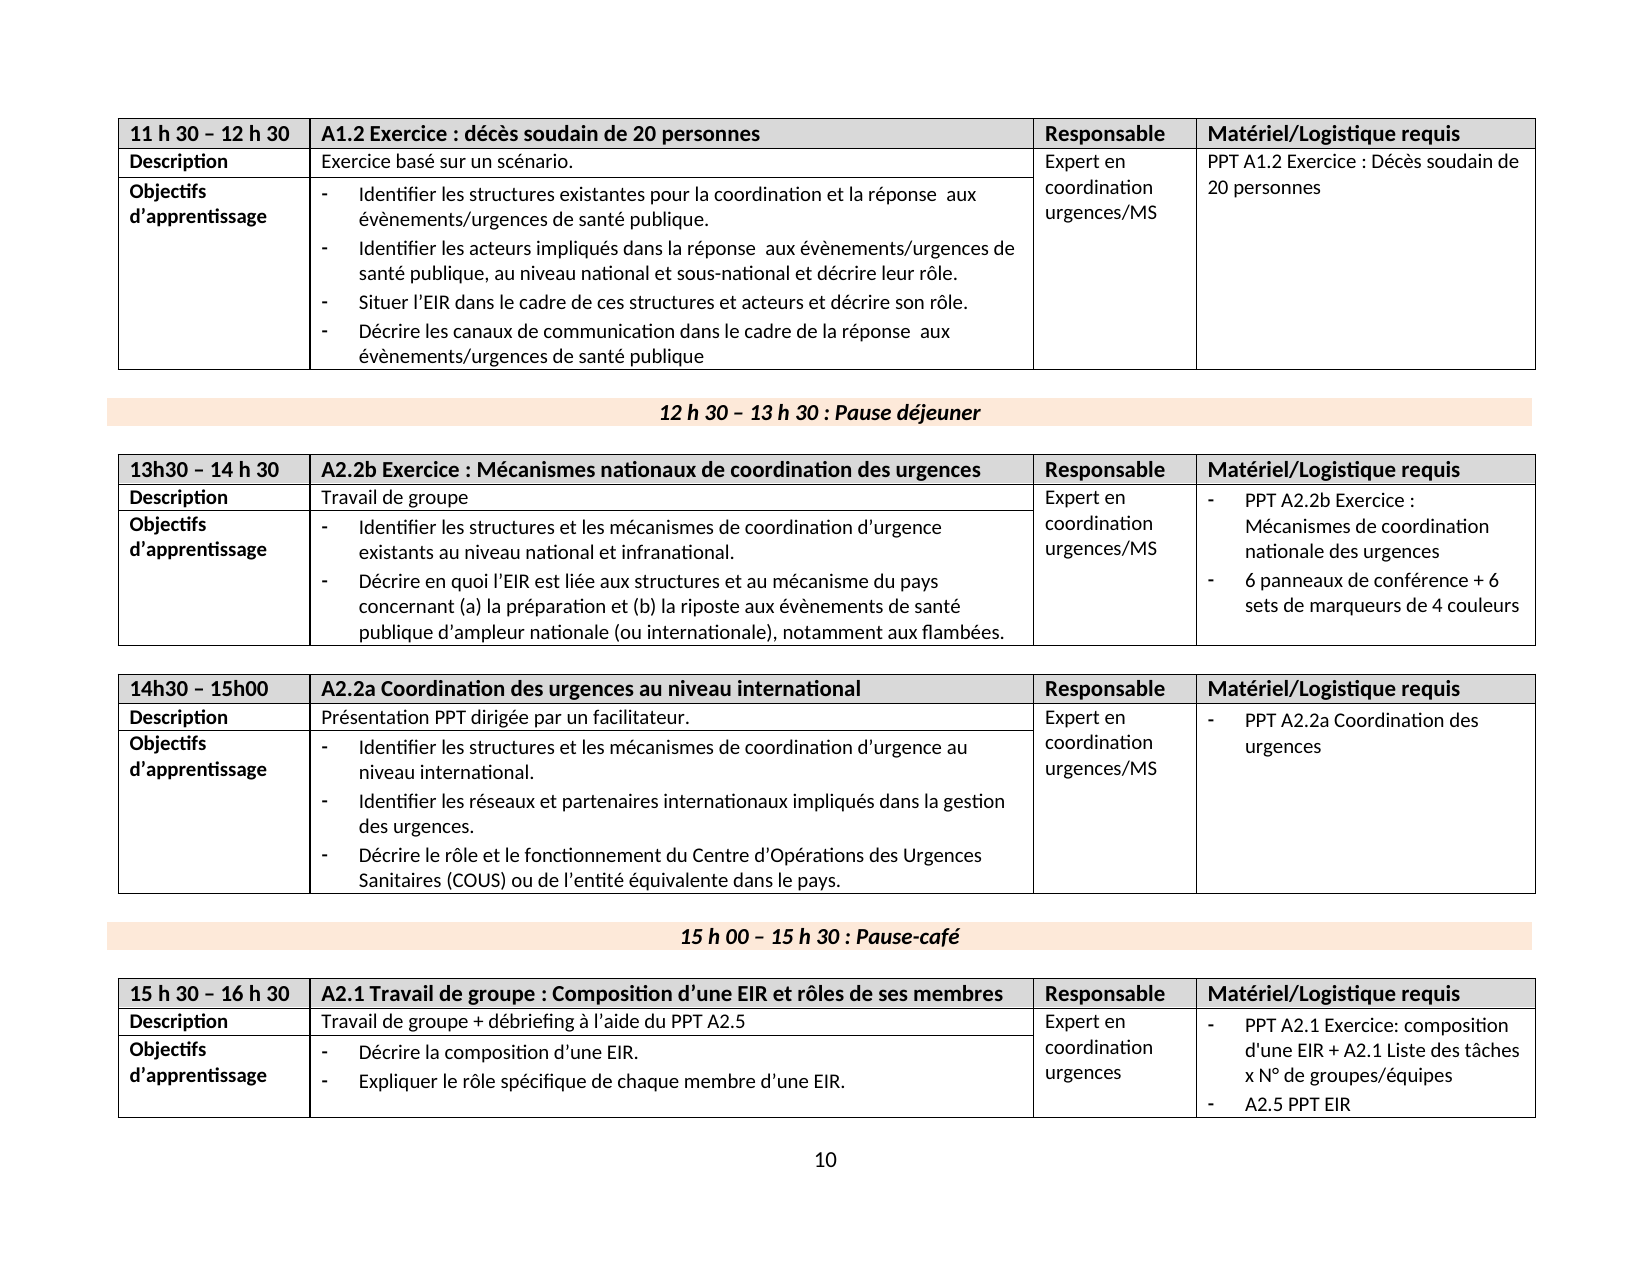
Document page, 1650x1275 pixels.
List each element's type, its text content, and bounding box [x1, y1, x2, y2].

table_cell PPT A1.2 Exercice : Décès soudain de 20 personnes [1197, 149, 1535, 369]
table_header Responsable [1034, 979, 1196, 1007]
table_cell Décrire la composition d’une EIR. Expliquer le rôle spécifique de chaque membre d’une EIR. [311, 1036, 1033, 1117]
table_header Matériel/Logistique requis [1197, 979, 1535, 1007]
table_cell Exercice basé sur un scénario. [311, 149, 1033, 177]
table_header 13h30 – 14 h 30 [119, 455, 309, 483]
table_cell Expert en coordination urgences/MS [1034, 485, 1196, 644]
table_cell Expert en coordination urgences/MS [1034, 149, 1196, 369]
table_cell Objectifs d’apprentissage [119, 731, 309, 893]
table_header Matériel/Logistique requis [1197, 119, 1535, 148]
table_header Matériel/Logistique requis [1197, 675, 1535, 703]
table_cell Identifier les structures et les mécanismes de coordination d’urgence existants au niveau national et infranational. Décrire en quoi l’EIR est liée aux structures et au mécanisme du pays concernant (a) la préparation et (b) la riposte aux évènements de santé publique d’ampleur nationale (ou internationale), notamment aux flambées. [311, 511, 1033, 644]
table_cell Identifier les structures et les mécanismes de coordination d’urgence au niveau international. Identifier les réseaux et partenaires internationaux impliqués dans la gestion des urgences. Décrire le rôle et le fonctionnement du Centre d’Opérations des Urgences Sanitaires (COUS) ou de l’entité équivalente dans le pays. [311, 731, 1033, 893]
table_cell Identifier les structures existantes pour la coordination et la réponse aux évènements/urgences de santé publique. Identifier les acteurs impliqués dans la réponse aux évènements/urgences de santé publique, au niveau national et sous-national et décrire leur rôle. Situer l’EIR dans le cadre de ces structures et acteurs et décrire son rôle. Décrire les canaux de communication dans le cadre de la réponse aux évènements/urgences de santé publique [311, 178, 1033, 369]
table_cell Description [119, 704, 309, 729]
table_cell PPT A2.2a Coordination des urgences [1197, 704, 1535, 893]
table_cell Travail de groupe + débriefing à l’aide du PPT A2.5 [311, 1009, 1033, 1035]
table_header Matériel/Logistique requis [1197, 455, 1535, 483]
table_header A2.1 Travail de groupe : Composition d’une EIR et rôles de ses membres [311, 979, 1033, 1007]
table_header 14h30 – 15h00 [119, 675, 309, 703]
table_header Responsable [1034, 675, 1196, 703]
table_cell Objectifs d’apprentissage [119, 511, 309, 644]
table_cell Description [119, 1009, 309, 1035]
table_header 15 h 00 – 15 h 30 : Pause-café [107, 922, 1532, 950]
table_cell Présentation PPT dirigée par un facilitateur. [311, 704, 1033, 729]
table_cell Description [119, 149, 309, 177]
table_cell PPT A2.2b Exercice : Mécanismes de coordination nationale des urgences 6 panneaux de conférence + 6 sets de marqueurs de 4 couleurs [1197, 485, 1535, 644]
table_header A2.2b Exercice : Mécanismes nationaux de coordination des urgences [311, 455, 1033, 483]
table_cell Objectifs d’apprentissage [119, 178, 309, 369]
table_header Responsable [1034, 119, 1196, 148]
table_header 11 h 30 – 12 h 30 [119, 119, 309, 148]
table_header A2.2a Coordination des urgences au niveau international [311, 675, 1033, 703]
table_header 12 h 30 – 13 h 30 : Pause déjeuner [107, 398, 1532, 426]
table_header Responsable [1034, 455, 1196, 483]
table_cell Objectifs d’apprentissage [119, 1036, 309, 1117]
table_cell Description [119, 485, 309, 510]
table_header A1.2 Exercice : décès soudain de 20 personnes [311, 119, 1033, 148]
table_cell PPT A2.1 Exercice: composition d'une EIR + A2.1 Liste des tâches x N° de groupes/équipes A2.5 PPT EIR [1197, 1009, 1535, 1117]
table_cell Travail de groupe [311, 485, 1033, 510]
table_header 15 h 30 – 16 h 30 [119, 979, 309, 1007]
table_cell Expert en coordination urgences [1034, 1009, 1196, 1117]
table_cell Expert en coordination urgences/MS [1034, 704, 1196, 893]
